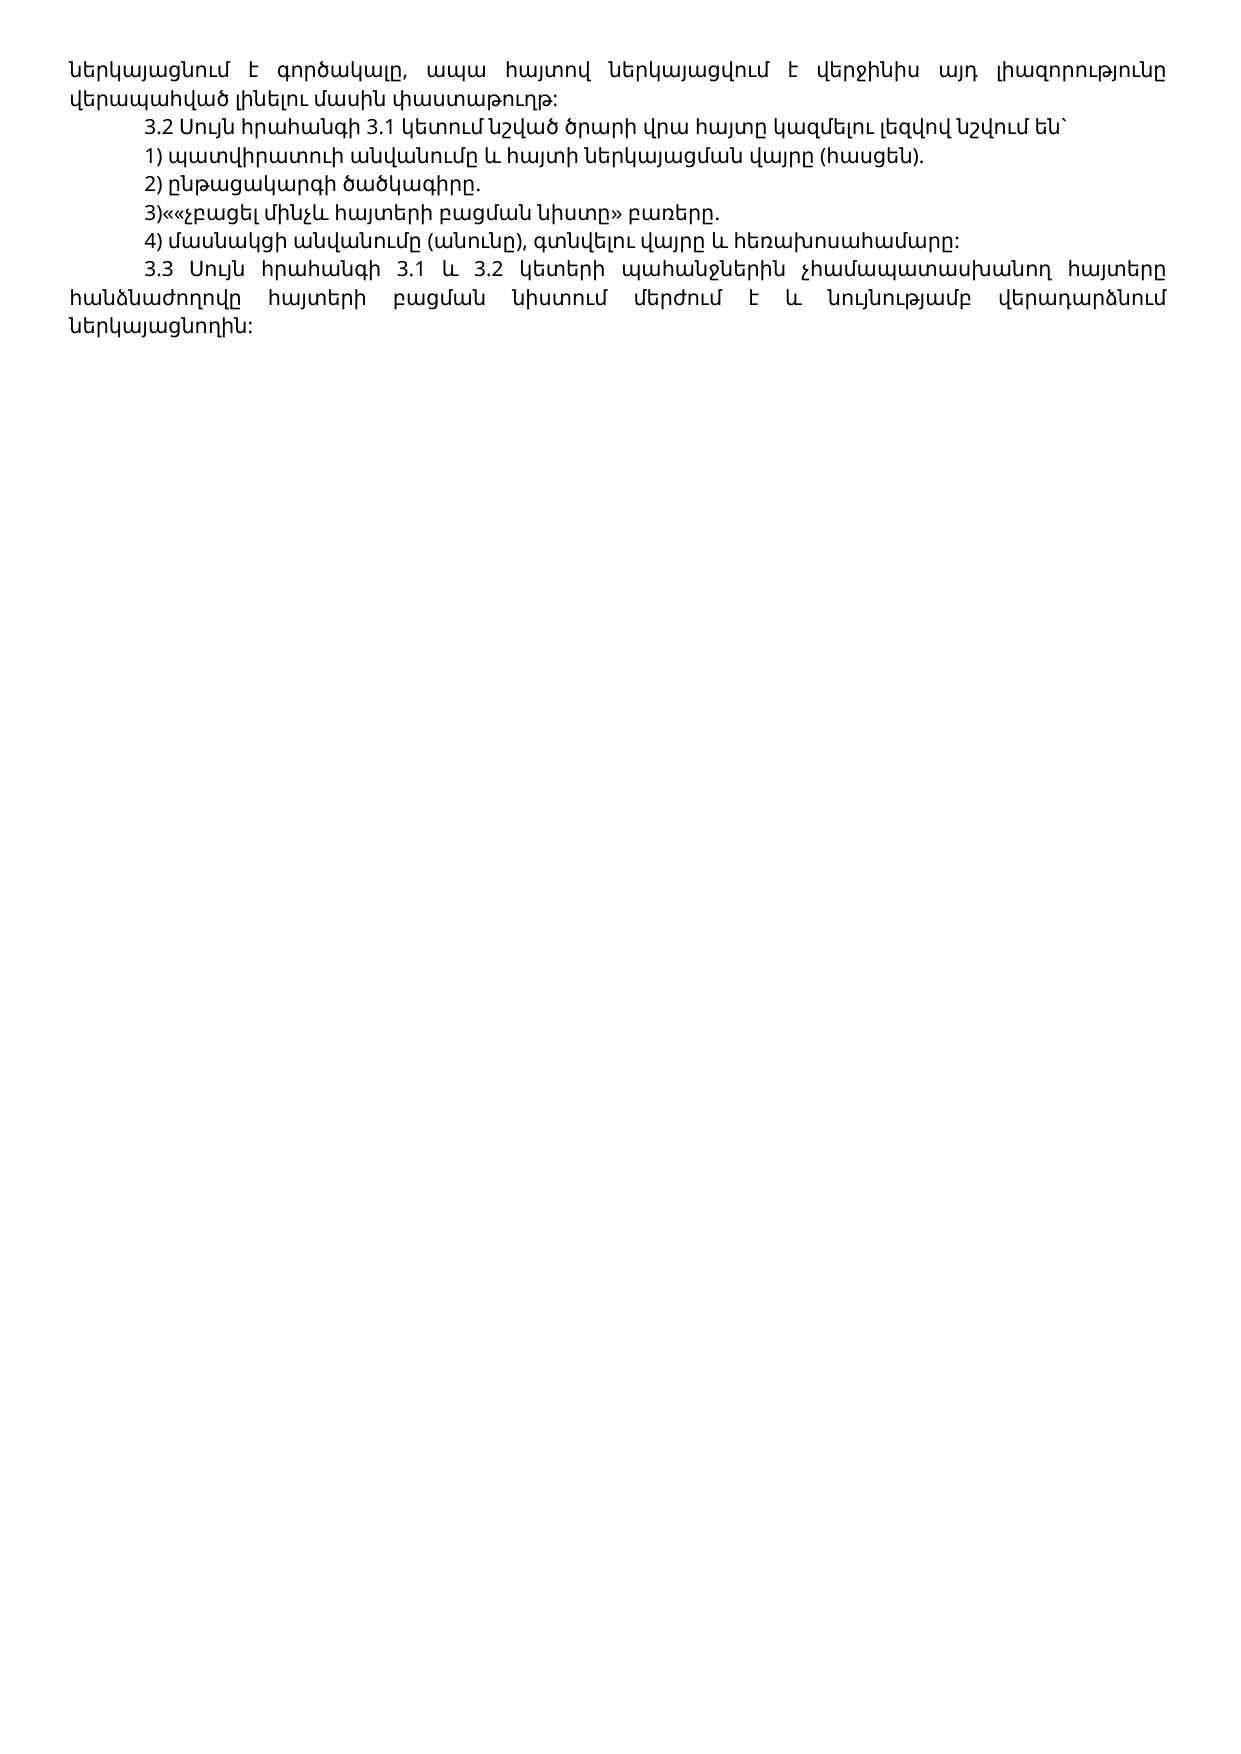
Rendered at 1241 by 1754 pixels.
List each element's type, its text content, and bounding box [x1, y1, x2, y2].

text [69, 56, 1167, 112]
text 1) պատվիրատուի անվանումը և հայտի ներկայացման վայրը (հասցեն). [69, 141, 1167, 169]
text 3.2 Սույն հրահանգի 3.1 կետում նշված ծրարի վրա հայտը կազմելու լեզվով նշվում են` [69, 112, 1167, 141]
text 2) ընթացակարգի ծածկագիրը. [69, 169, 1167, 198]
text 3.3 Սույն հրահանգի 3.1 և 3.2 կետերի պահանջներին չհամապատասխանող հայտերը հանձնաժողովը հայտերի բացման նիստում մերժում է և նույնությամբ վերադարձնում ներկայացնողին: [69, 254, 1167, 340]
text 3)««չբացել մինչև հայտերի բացման նիստը» բառերը. [69, 198, 1167, 226]
text 4) մասնակցի անվանումը (անունը), գտնվելու վայրը և հեռախոսահամարը: [69, 226, 1167, 254]
